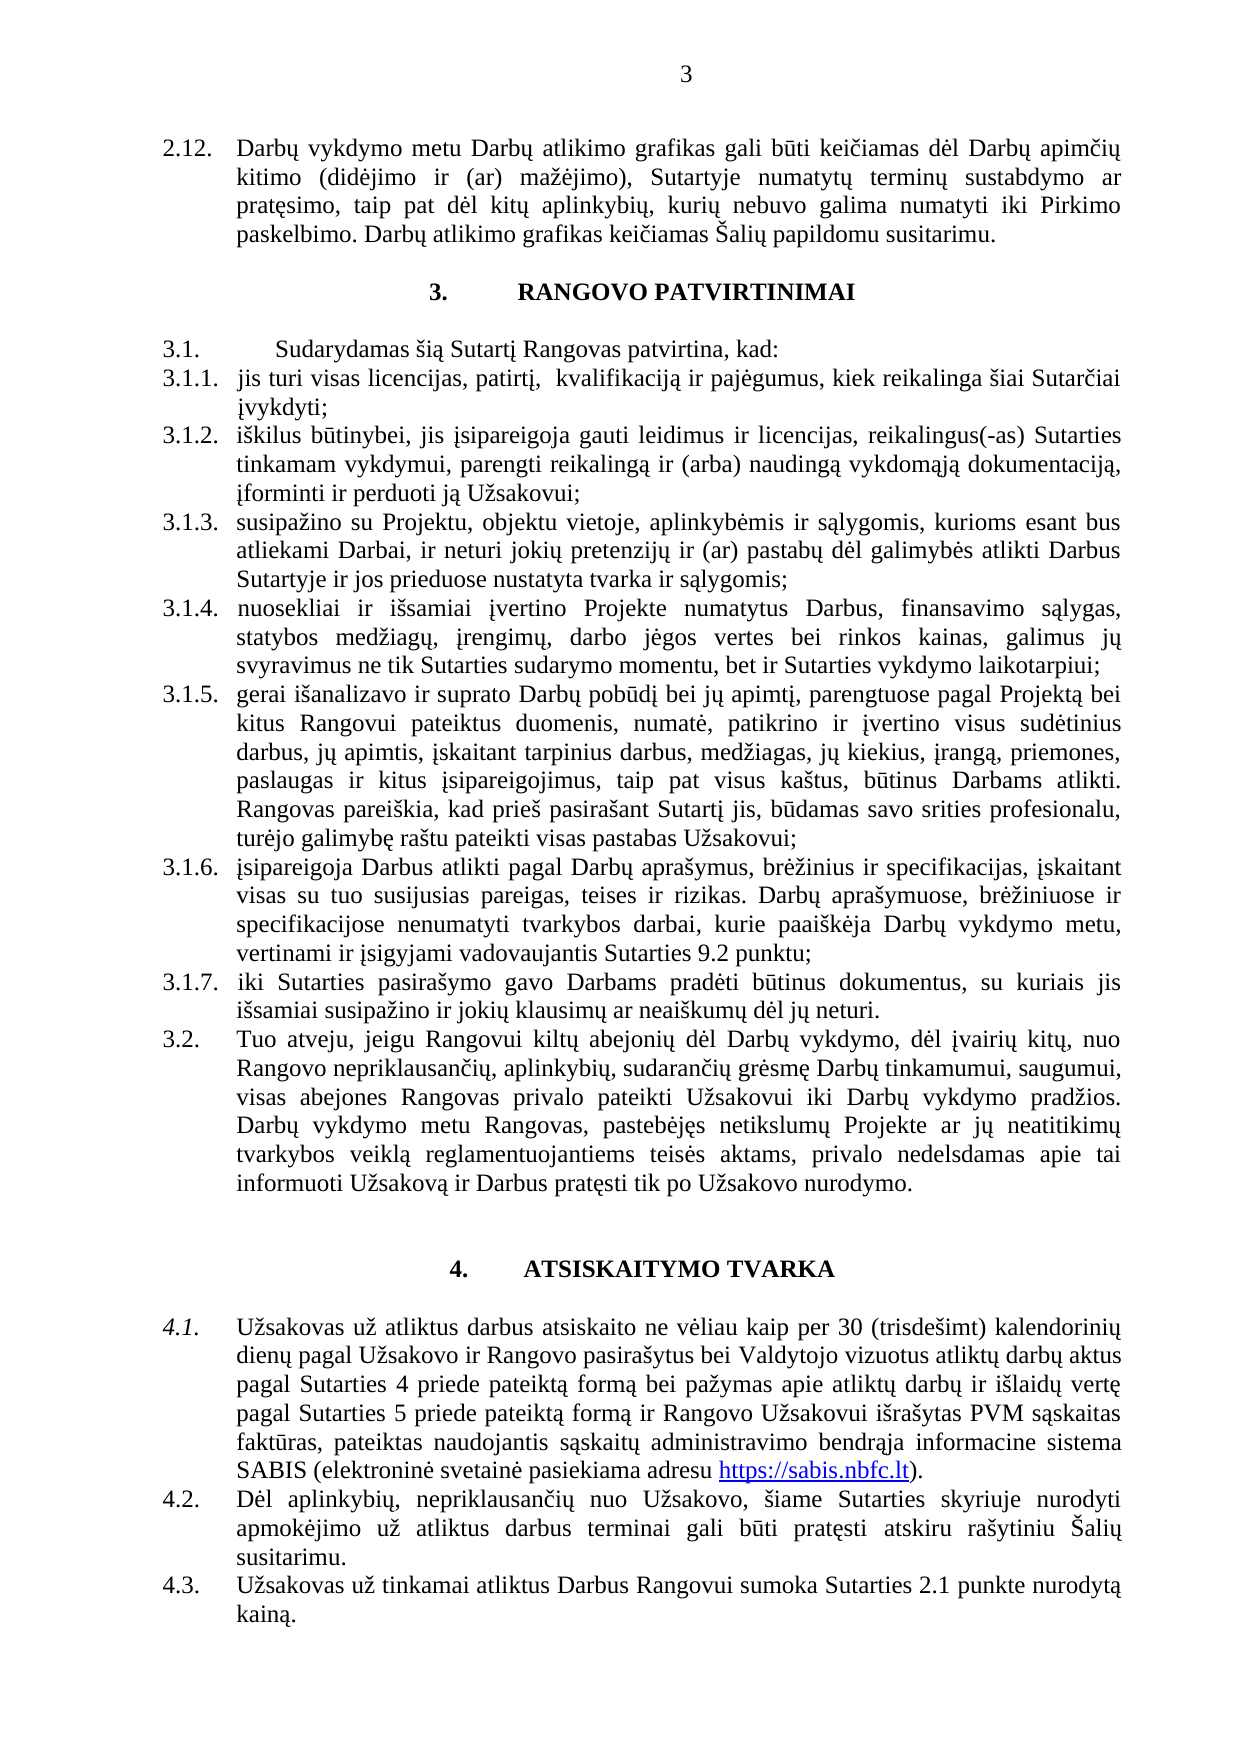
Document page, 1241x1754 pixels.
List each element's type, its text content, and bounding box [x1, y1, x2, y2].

list gerai išanalizavo ir suprato Darbų pobūdį bei jų apimtį, parengtuose pagal Projektą bei kitus Rangovui pateiktus duomenis, numatė, patikrino ir įvertino visus sudėtinius darbus, jų apimtis, įskaitant tarpinius darbus, medžiagas, jų kiekius, įrangą, priemones, paslaugas ir kitus įsipareigojimus, taip pat visus kaštus, būtinus Darbams atlikti. Rangovas pareiškia, kad prieš pasirašant Sutartį jis, būdamas savo srities profesionalu, turėjo galimybę raštu pateikti visas pastabas Užsakovui; [162, 679, 1122, 852]
list jis turi visas licencijas, patirtį, kvalifikaciją ir pajėgumus, kiek reikalinga šiai Sutarčiai įvykdyti; [162, 363, 1122, 420]
list Užsakovas už atliktus darbus atsiskaito ne vėliau kaip per 30 (trisdešimt) kalendorinių dienų pagal Užsakovo ir Rangovo pasirašytus bei Valdytojo vizuotus atliktų darbų aktus pagal Sutarties 4 priede pateiktą formą bei pažymas apie atliktų darbų ir išlaidų vertę pagal Sutarties 5 priede pateiktą formą ir Rangovo Užsakovui išrašytas PVM sąskaitas faktūras, pateiktas naudojantis sąskaitų administravimo bendrąja informacine sistema SABIS (elektroninė svetainė pasiekiama adresu https://sabis.nbfc.lt). [162, 1312, 1122, 1484]
list Darbų vykdymo metu Darbų atlikimo grafikas gali būti keičiamas dėl Darbų apimčių kitimo (didėjimo ir (ar) mažėjimo), Sutartyje numatytų terminų sustabdymo ar pratęsimo, taip pat dėl kitų aplinkybių, kurių nebuvo galima numatyti iki Pirkimo paskelbimo. Darbų atlikimo grafikas keičiamas Šalių papildomu susitarimu. [162, 133, 1122, 248]
list susipažino su Projektu, objektu vietoje, aplinkybėmis ir sąlygomis, kurioms esant bus atliekami Darbai, ir neturi jokių pretenzijų ir (ar) pastabų dėl galimybės atlikti Darbus Sutartyje ir jos prieduose nustatyta tvarka ir sąlygomis; [162, 507, 1122, 593]
list iškilus būtinybei, jis įsipareigoja gauti leidimus ir licencijas, reikalingus(-as) Sutarties tinkamam vykdymui, parengti reikalingą ir (arba) naudingą vykdomąją dokumentaciją, įforminti ir perduoti ją Užsakovui; [162, 420, 1122, 507]
list iki Sutarties pasirašymo gavo Darbams pradėti būtinus dokumentus, su kuriais jis išsamiai susipažino ir jokių klausimų ar neaiškumų dėl jų neturi. [162, 967, 1122, 1024]
list Dėl aplinkybių, nepriklausančių nuo Užsakovo, šiame Sutarties skyriuje nurodyti apmokėjimo už atliktus darbus terminai gali būti pratęsti atskiru rašytiniu Šalių susitarimu. [162, 1484, 1122, 1570]
list RANGOVO PATVIRTINIMAI [162, 277, 1122, 305]
list nuosekliai ir išsamiai įvertino Projekte numatytus Darbus, finansavimo sąlygas, statybos medžiagų, įrengimų, darbo jėgos vertes bei rinkos kainas, galimus jų svyravimus ne tik Sutarties sudarymo momentu, bet ir Sutarties vykdymo laikotarpiui; [162, 593, 1122, 679]
list ATSISKAITYMO TVARKA [162, 1254, 1122, 1283]
list įsipareigoja Darbus atlikti pagal Darbų aprašymus, brėžinius ir specifikacijas, įskaitant visas su tuo susijusias pareigas, teises ir rizikas. Darbų aprašymuose, brėžiniuose ir specifikacijose nenumatyti tvarkybos darbai, kurie paaiškėja Darbų vykdymo metu, vertinami ir įsigyjami vadovaujantis Sutarties 9.2 punktu; [162, 852, 1122, 967]
list Tuo atveju, jeigu Rangovui kiltų abejonių dėl Darbų vykdymo, dėl įvairių kitų, nuo Rangovo nepriklausančių, aplinkybių, sudarančių grėsmę Darbų tinkamumui, saugumui, visas abejones Rangovas privalo pateikti Užsakovui iki Darbų vykdymo pradžios. Darbų vykdymo metu Rangovas, pastebėjęs netikslumų Projekte ar jų neatitikimų tvarkybos veiklą reglamentuojantiems teisės aktams, privalo nedelsdamas apie tai informuoti Užsakovą ir Darbus pratęsti tik po Užsakovo nurodymo. [162, 1024, 1122, 1197]
list Užsakovas už tinkamai atliktus Darbus Rangovui sumoka Sutarties 2.1 punkte nurodytą kainą. [162, 1570, 1122, 1628]
list Sudarydamas šią Sutartį Rangovas patvirtina, kad: [162, 334, 1122, 363]
